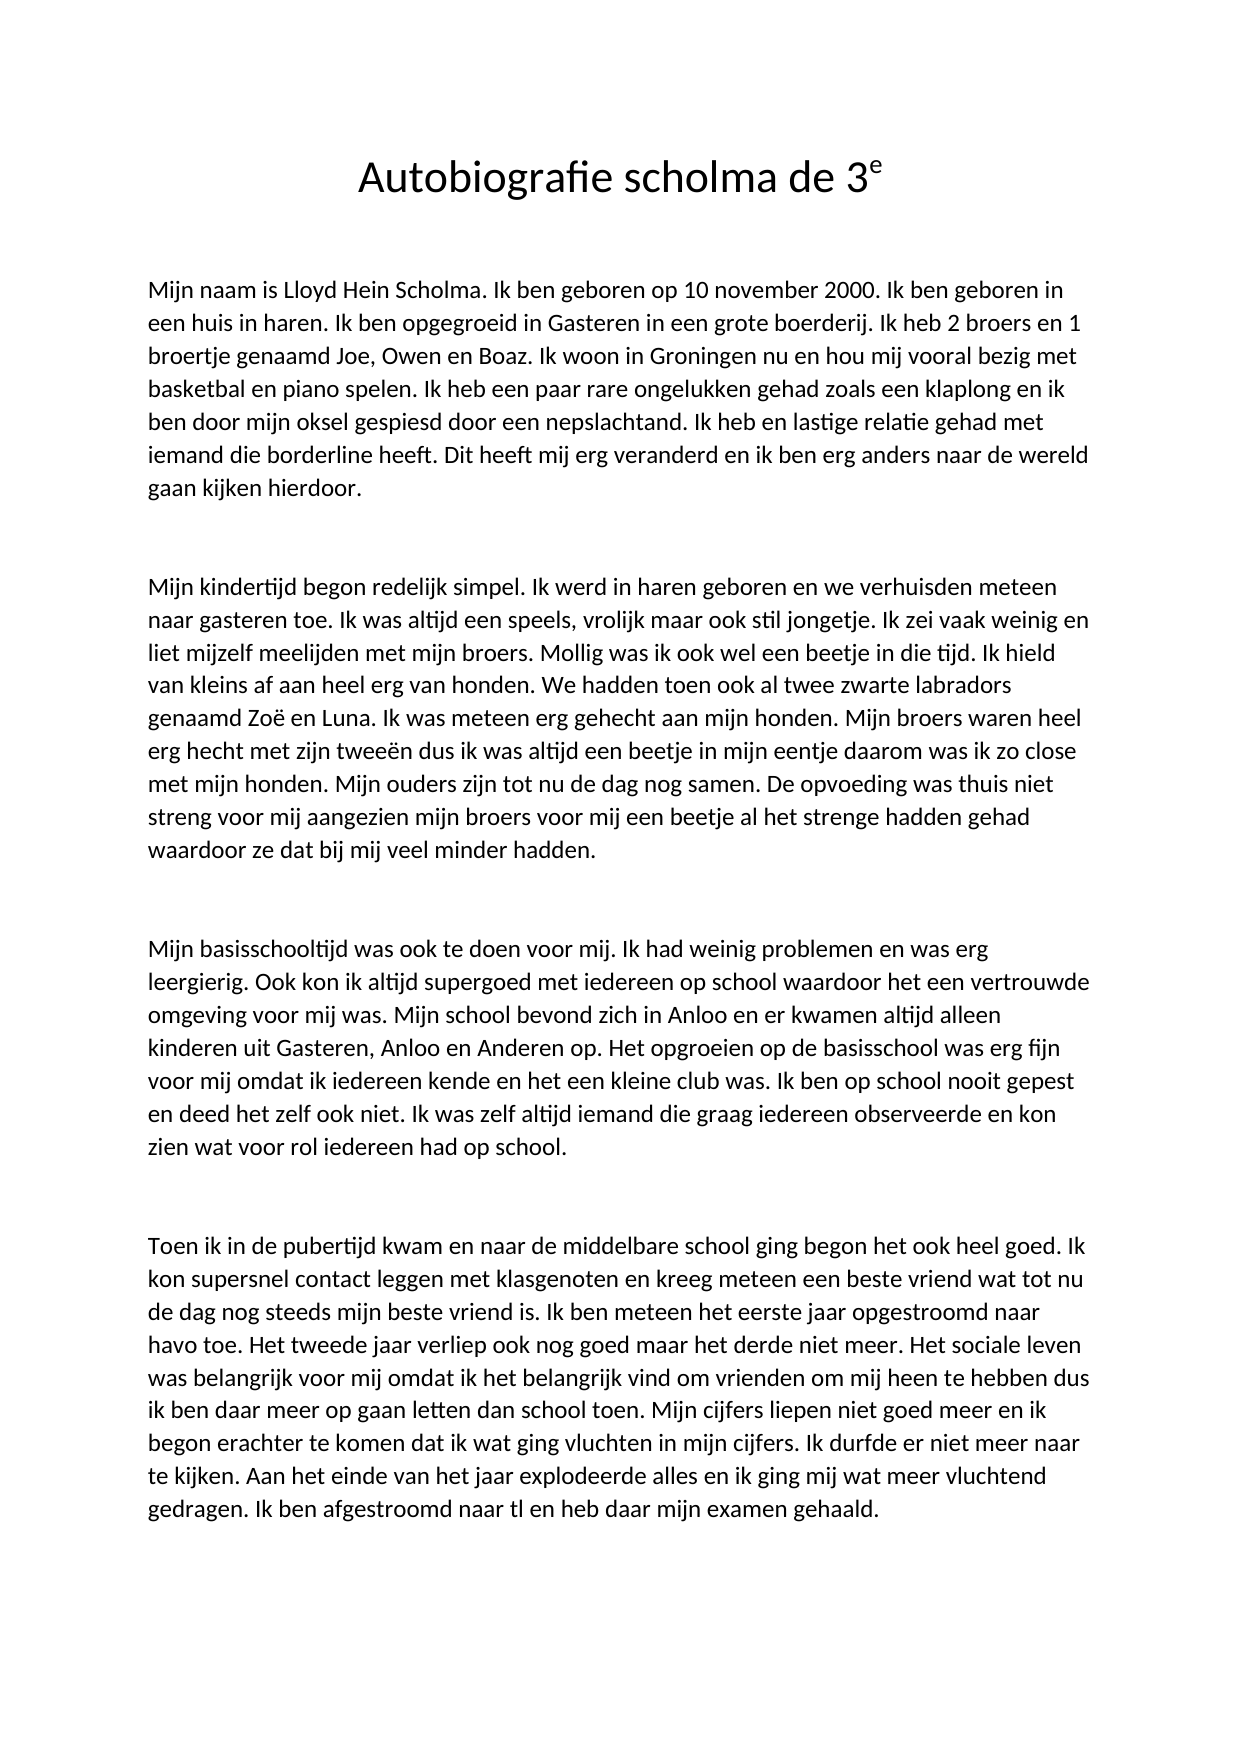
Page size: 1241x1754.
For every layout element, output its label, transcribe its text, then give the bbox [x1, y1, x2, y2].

text Autobiografie scholma de 3e [148, 148, 1093, 203]
text Mijn naam is Lloyd Hein Scholma. Ik ben geboren op 10 november 2000. Ik ben geboren in een huis in haren. Ik ben opgegroeid in Gasteren in een grote boerderij. Ik heb 2 broers en 1 broertje genaamd Joe, Owen en Boaz. Ik woon in Groningen nu en hou mij vooral bezig met basketbal en piano spelen. Ik heb een paar rare ongelukken gehad zoals een klaplong en ik ben door mijn oksel gespiesd door een nepslachtand. Ik heb en lastige relatie gehad met iemand die borderline heeft. Dit heeft mij erg veranderd en ik ben erg anders naar de wereld gaan kijken hierdoor. [148, 274, 1093, 502]
text Mijn basisschooltijd was ook te doen voor mij. Ik had weinig problemen en was erg leergierig. Ook kon ik altijd supergoed met iedereen op school waardoor het een vertrouwde omgeving voor mij was. Mijn school bevond zich in Anloo en er kwamen altijd alleen kinderen uit Gasteren, Anloo en Anderen op. Het opgroeien op de basisschool was erg fijn voor mij omdat ik iedereen kende en het een kleine club was. Ik ben op school nooit gepest en deed het zelf ook niet. Ik was zelf altijd iemand die graag iedereen observeerde en kon zien wat voor rol iedereen had op school. [148, 933, 1093, 1161]
text Toen ik in de pubertijd kwam en naar de middelbare school ging begon het ook heel goed. Ik kon supersnel contact leggen met klasgenoten en kreeg meteen een beste vriend wat tot nu de dag nog steeds mijn beste vriend is. Ik ben meteen het eerste jaar opgestroomd naar havo toe. Het tweede jaar verliep ook nog goed maar het derde niet meer. Het sociale leven was belangrijk voor mij omdat ik het belangrijk vind om vrienden om mij heen te hebben dus ik ben daar meer op gaan letten dan school toen. Mijn cijfers liepen niet goed meer en ik begon erachter te komen dat ik wat ging vluchten in mijn cijfers. Ik durfde er niet meer naar te kijken. Aan het einde van het jaar explodeerde alles en ik ging mij wat meer vluchtend gedragen. Ik ben afgestroomd naar tl en heb daar mijn examen gehaald. [148, 1230, 1093, 1524]
text Mijn kindertijd begon redelijk simpel. Ik werd in haren geboren en we verhuisden meteen naar gasteren toe. Ik was altijd een speels, vrolijk maar ook stil jongetje. Ik zei vaak weinig en liet mijzelf meelijden met mijn broers. Mollig was ik ook wel een beetje in die tijd. Ik hield van kleins af aan heel erg van honden. We hadden toen ook al twee zwarte labradors genaamd Zoë en Luna. Ik was meteen erg gehecht aan mijn honden. Mijn broers waren heel erg hecht met zijn tweeën dus ik was altijd een beetje in mijn eentje daarom was ik zo close met mijn honden. Mijn ouders zijn tot nu de dag nog samen. De opvoeding was thuis niet streng voor mij aangezien mijn broers voor mij een beetje al het strenge hadden gehad waardoor ze dat bij mij veel minder hadden. [148, 571, 1093, 865]
